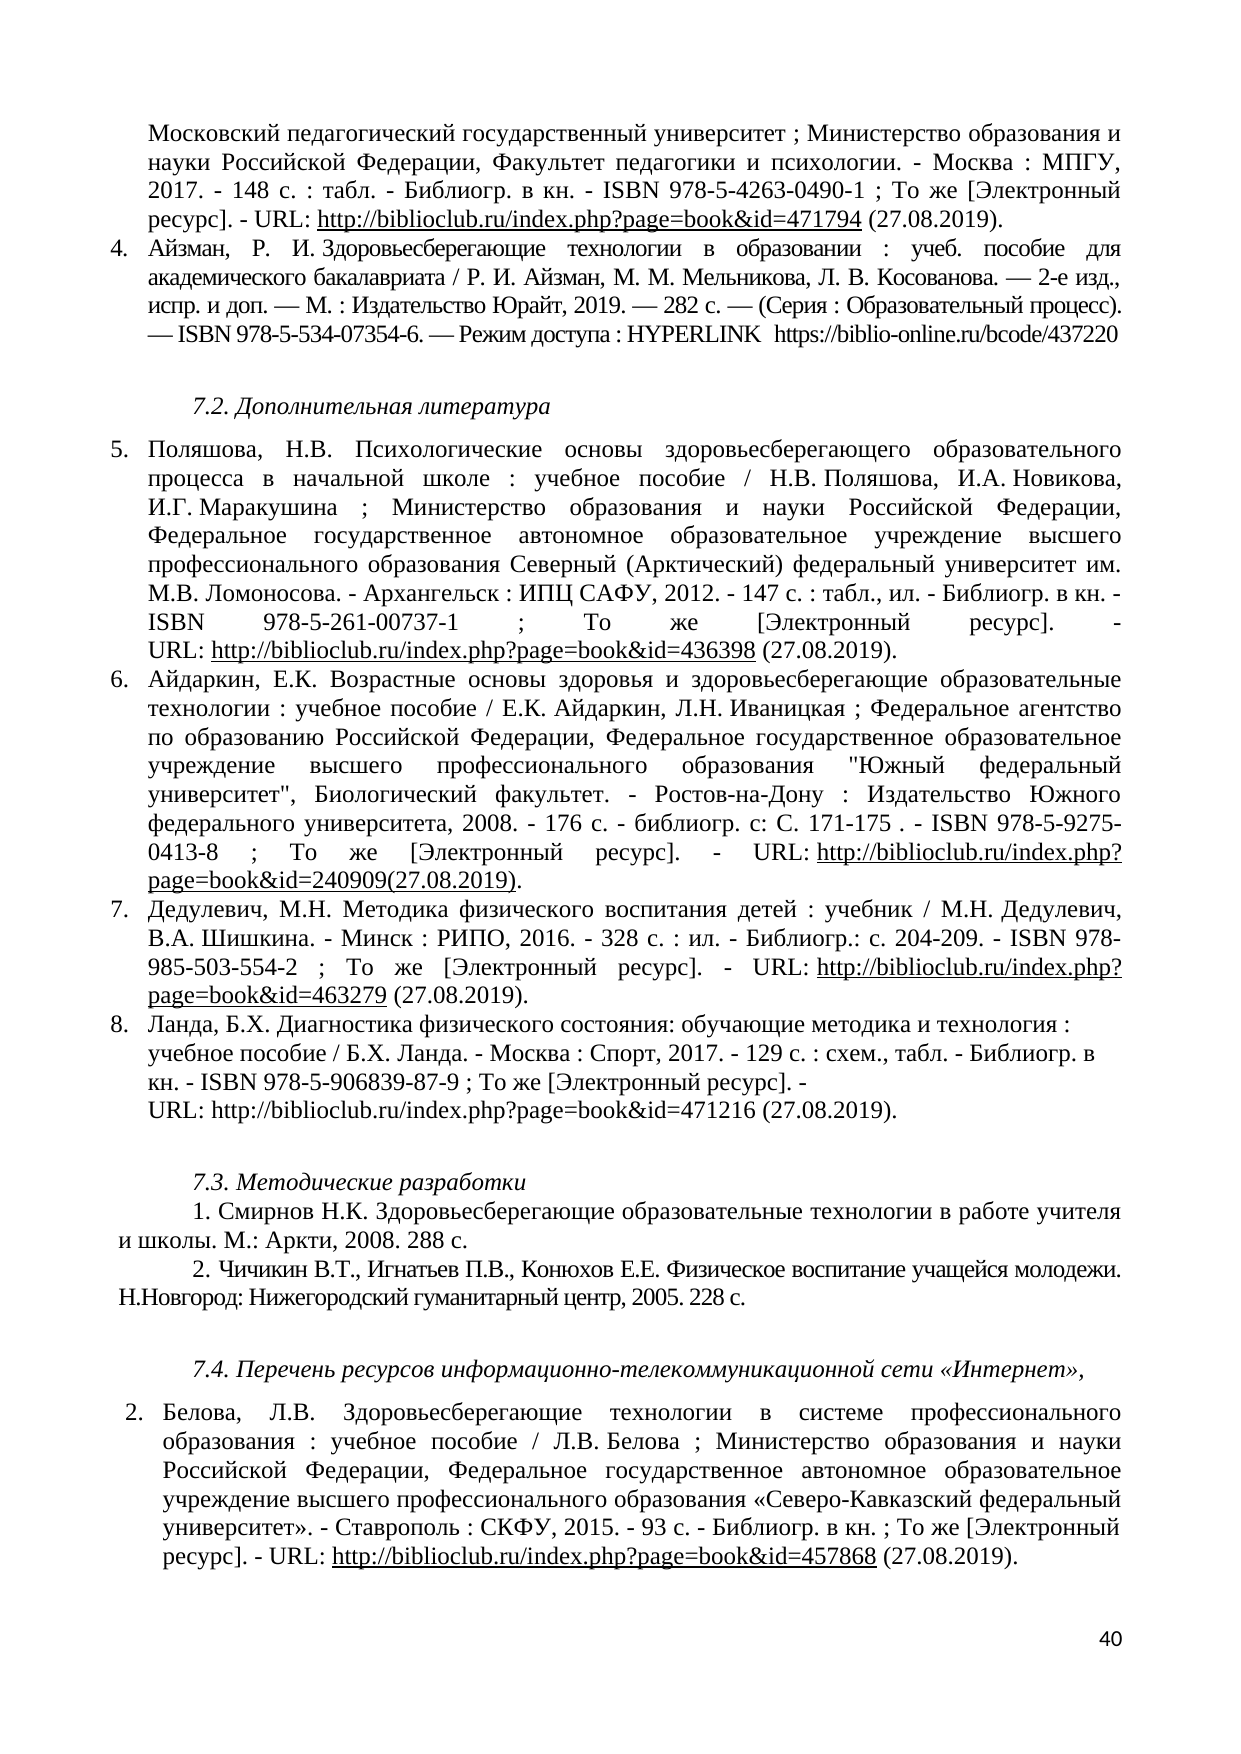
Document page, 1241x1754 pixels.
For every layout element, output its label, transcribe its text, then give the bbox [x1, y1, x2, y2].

text 7.3. Методические разработки [118, 1167, 1122, 1196]
list Поляшова, Н.В. Психологические основы здоровьесберегающего образовательного процесса в начальной школе : учебное пособие / Н.В. Поляшова, И.А. Новикова, И.Г. Маракушина ; Министерство образования и науки Российской Федерации, Федеральное государственное автономное образовательное учреждение высшего профессионального образования Северный (Арктический) федеральный университет им. М.В. Ломоносова. - Архангельск : ИПЦ САФУ, 2012. - 147 с. : табл., ил. - Библиогр. в кн. - ISBN 978-5-261-00737-1 ; То же [Электронный ресурс]. - URL: http://biblioclub.ru/index.php?page=book&id=436398 (27.08.2019). [110, 434, 1122, 664]
list Дедулевич, М.Н. Методика физического воспитания детей : учебник / М.Н. Дедулевич, В.А. Шишкина. - Минск : РИПО, 2016. - 328 с. : ил. - Библиогр.: с. 204-209. - ISBN 978-985-503-554-2 ; То же [Электронный ресурс]. - URL: http://biblioclub.ru/index.php?page=book&id=463279 (27.08.2019). [110, 894, 1122, 1009]
text 7.4. Перечень ресурсов информационно-телекоммуникационной сети «Интернет», [118, 1354, 1122, 1383]
list Ланда, Б.Х. Диагностика физического состояния: обучающие методика и технология : учебное пособие / Б.Х. Ланда. - Москва : Спорт, 2017. - 129 с. : схем., табл. - Библиогр. в кн. - ISBN 978-5-906839-87-9 ; То же [Электронный ресурс]. - URL: http://biblioclub.ru/index.php?page=book&id=471216 (27.08.2019). [110, 1009, 1122, 1124]
list Айдаркин, Е.К. Возрастные основы здоровья и здоровьесберегающие образовательные технологии : учебное пособие / Е.К. Айдаркин, Л.Н. Иваницкая ; Федеральное агентство по образованию Российской Федерации, Федеральное государственное образовательное учреждение высшего профессионального образования "Южный федеральный университет", Биологический факультет. - Ростов-на-Дону : Издательство Южного федерального университета, 2008. - 176 с. - библиогр. c: С. 171-175 . - ISBN 978-5-9275-0413-8 ; То же [Электронный ресурс]. - URL: http://biblioclub.ru/index.php?page=book&id=240909(27.08.2019). [110, 664, 1122, 894]
list Айзман, Р. И. Здоровьесберегающие технологии в образовании : учеб. пособие для академического бакалавриата / Р. И. Айзман, М. М. Мельникова, Л. В. Косованова. — 2-е изд., испр. и доп. — М. : Издательство Юрайт, 2019. — 282 с. — (Серия : Образовательный процесс). — ISBN 978-5-534-07354-6. — Режим доступа : HYPERLINK https://biblio-online.ru/bcode/437220 [110, 233, 1122, 348]
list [110, 118, 1122, 233]
text 1. Смирнов Н.К. Здоровьесберегающие образовательные технологии в работе учителя и школы. М.: Аркти, 2008. 288 с. [118, 1196, 1122, 1254]
text 2. Чичикин В.Т., Игнатьев П.В., Конюхов Е.Е. Физическое воспитание учащейся молодежи. Н.Новгород: Нижегородский гуманитарный центр, 2005. 228 с. [118, 1254, 1122, 1311]
list Белова, Л.В. Здоровьесберегающие технологии в системе профессионального образования : учебное пособие / Л.В. Белова ; Министерство образования и науки Российской Федерации, Федеральное государственное автономное образовательное учреждение высшего профессионального образования «Северо-Кавказский федеральный университет». - Ставрополь : СКФУ, 2015. - 93 с. - Библиогр. в кн. ; То же [Электронный ресурс]. - URL: http://biblioclub.ru/index.php?page=book&id=457868 (27.08.2019). [125, 1397, 1122, 1570]
text 7.2. Дополнительная литература [118, 391, 1122, 420]
